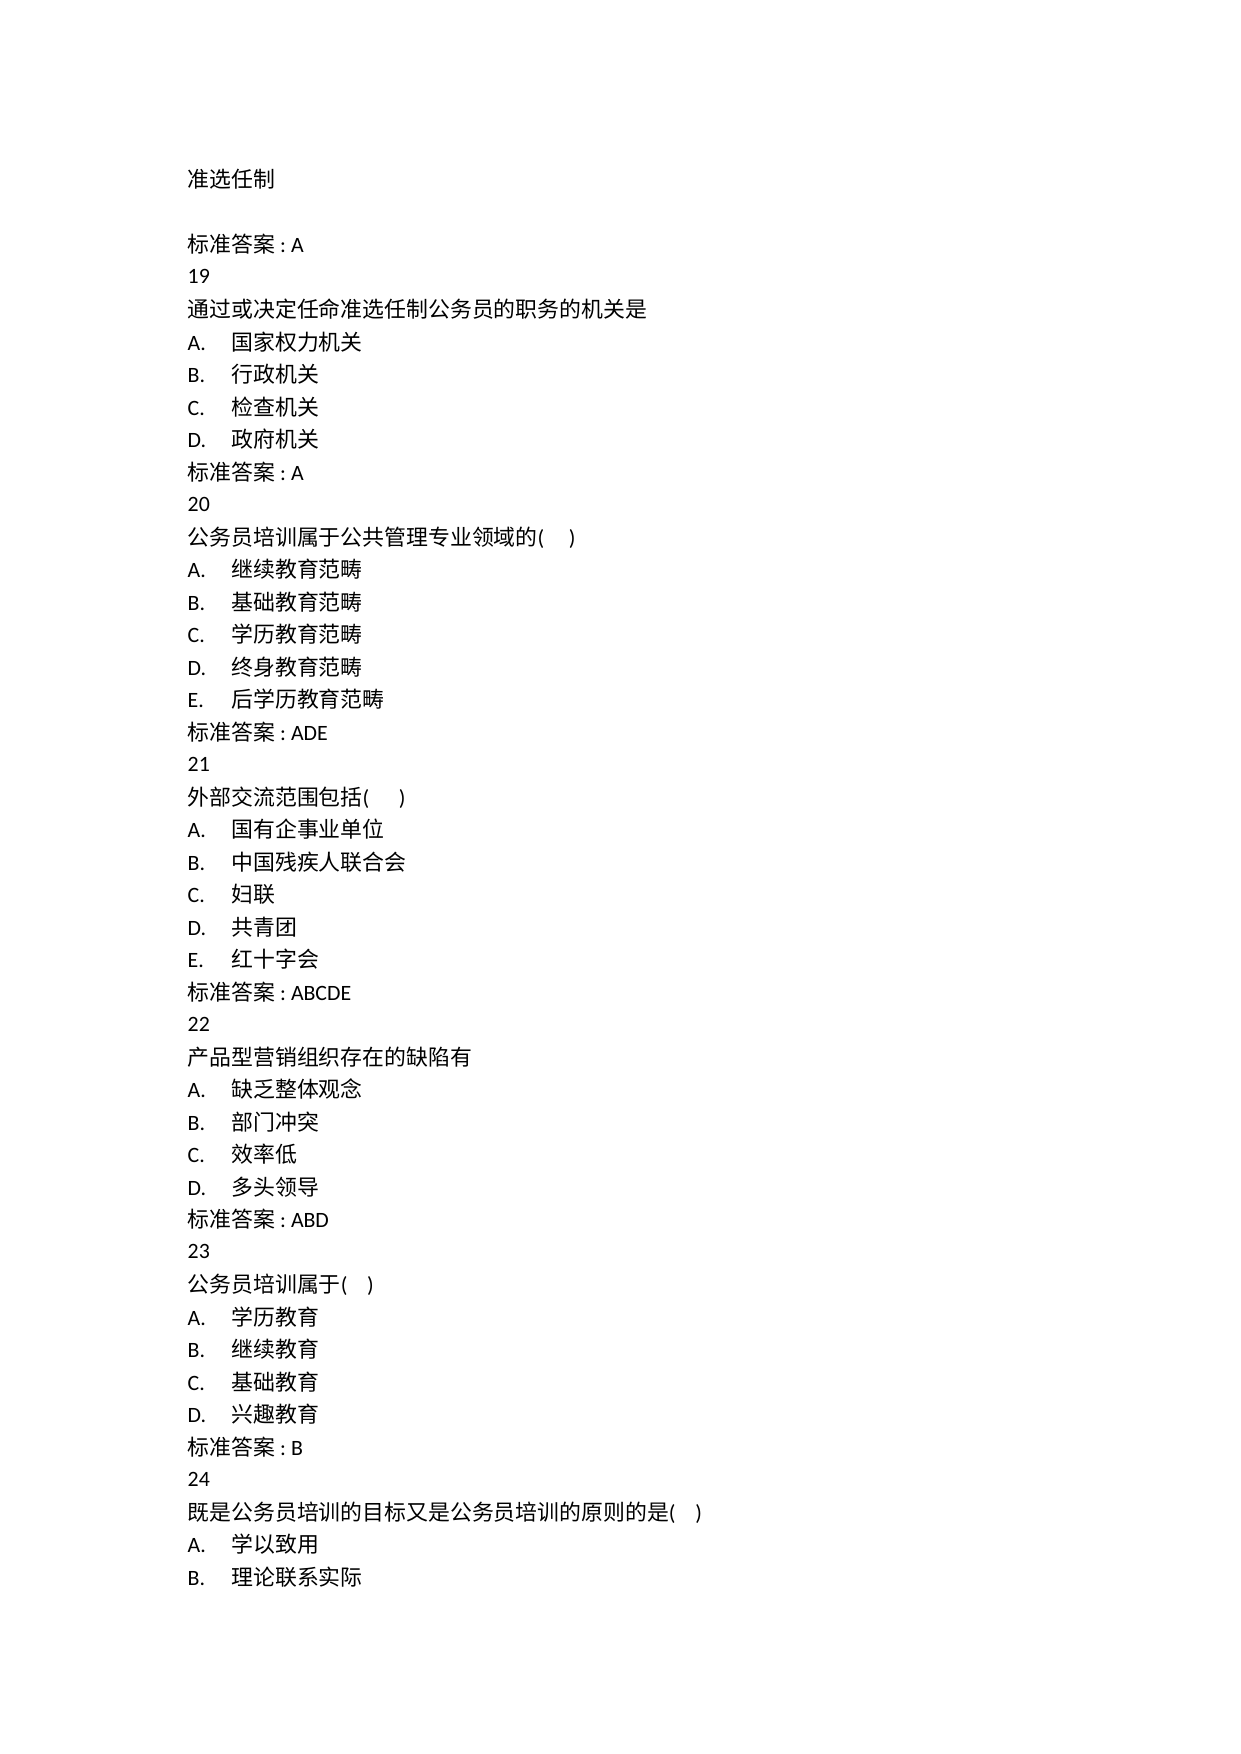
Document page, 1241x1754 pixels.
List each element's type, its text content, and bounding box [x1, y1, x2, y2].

text D. 多头领导 [187, 1169, 1053, 1202]
text 23 [187, 1234, 1053, 1267]
text C. 学历教育范畴 [187, 617, 1053, 649]
text B. 理论联系实际 [187, 1559, 1053, 1592]
text A. 学以致用 [187, 1527, 1053, 1559]
text D. 政府机关 [187, 422, 1053, 454]
text 外部交流范围包括( ) [187, 779, 1053, 812]
text 既是公务员培训的目标又是公务员培训的原则的是( ) [187, 1494, 1053, 1527]
text 21 [187, 747, 1053, 779]
text C. 效率低 [187, 1137, 1053, 1169]
text C. 妇联 [187, 877, 1053, 909]
text 标准答案 : A [187, 454, 1053, 487]
text B. 部门冲突 [187, 1104, 1053, 1137]
text A. 学历教育 [187, 1299, 1053, 1332]
text E. 后学历教育范畴 [187, 682, 1053, 714]
text 20 [187, 487, 1053, 519]
text 公务员培训属于( ) [187, 1267, 1053, 1299]
text 公务员培训属于公共管理专业领域的( ) [187, 519, 1053, 552]
text B. 继续教育 [187, 1332, 1053, 1364]
text 标准答案 : B [187, 1429, 1053, 1462]
text D. 兴趣教育 [187, 1397, 1053, 1429]
text 标准答案 : ABCDE [187, 974, 1053, 1007]
text A. 缺乏整体观念 [187, 1072, 1053, 1104]
text E. 红十字会 [187, 942, 1053, 974]
text A. 继续教育范畴 [187, 552, 1053, 584]
text 标准答案 : ADE [187, 714, 1053, 747]
text B. 基础教育范畴 [187, 584, 1053, 617]
text B. 行政机关 [187, 357, 1053, 389]
text C. 基础教育 [187, 1364, 1053, 1397]
text 准选任制 [187, 162, 1053, 194]
text B. 中国残疾人联合会 [187, 844, 1053, 877]
text 19 [187, 259, 1053, 292]
text A. 国家权力机关 [187, 324, 1053, 357]
text C. 检查机关 [187, 389, 1053, 422]
text D. 共青团 [187, 909, 1053, 942]
text D. 终身教育范畴 [187, 649, 1053, 682]
text 24 [187, 1462, 1053, 1494]
text A. 国有企事业单位 [187, 812, 1053, 844]
text 标准答案 : ABD [187, 1202, 1053, 1234]
text 标准答案 : A [187, 227, 1053, 259]
text 产品型营销组织存在的缺陷有 [187, 1039, 1053, 1072]
text 22 [187, 1007, 1053, 1039]
text 通过或决定任命准选任制公务员的职务的机关是 [187, 292, 1053, 324]
